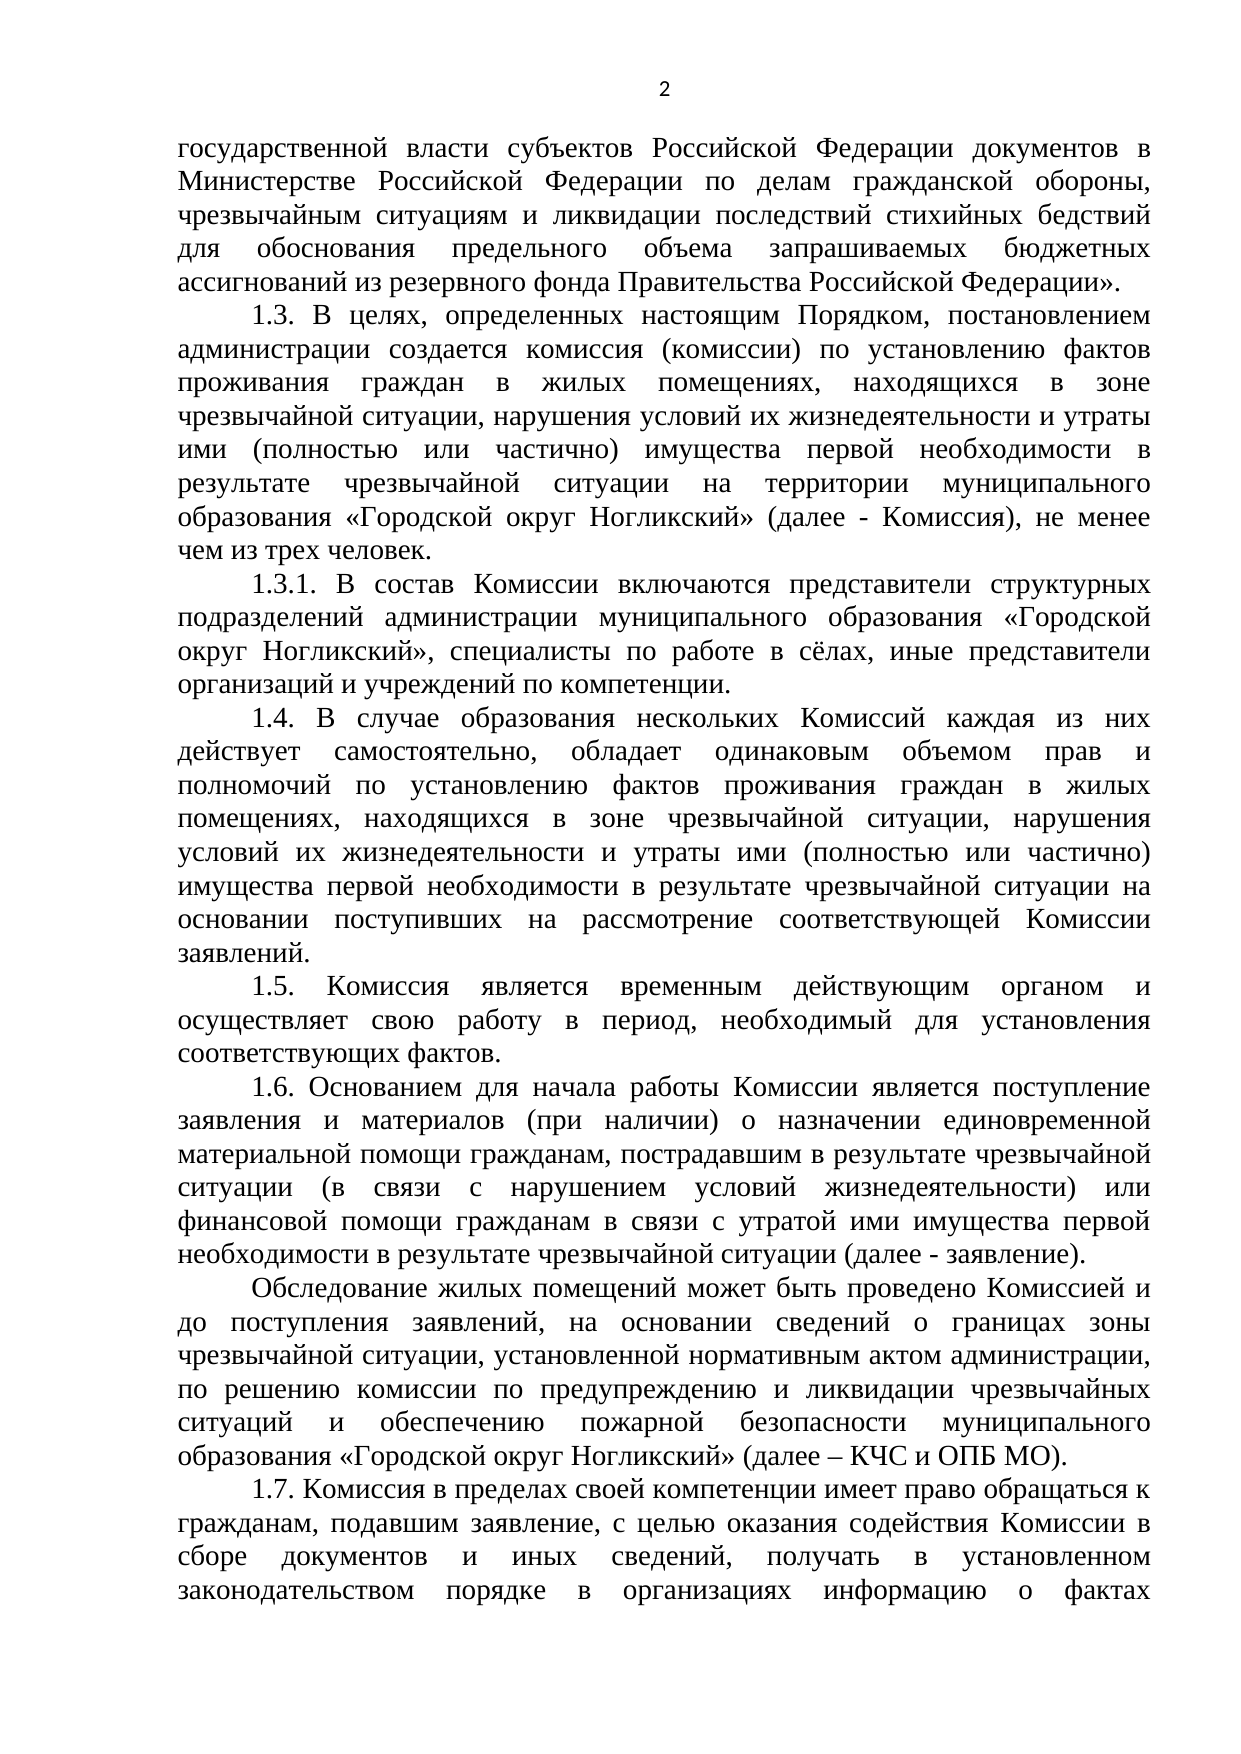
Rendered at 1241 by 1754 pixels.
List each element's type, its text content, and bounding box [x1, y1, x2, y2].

text 1.3. В целях, определенных настоящим Порядком, постановлением администрации создается комиссия (комиссии) по установлению фактов проживания граждан в жилых помещениях, находящихся в зоне чрезвычайной ситуации, нарушения условий их жизнедеятельности и утраты ими (полностью или частично) имущества первой необходимости в результате чрезвычайной ситуации на территории муниципального образования «Городской округ Ногликский» (далее - Комиссия), не менее чем из трех человек. [177, 297, 1152, 566]
text 1.3.1. В состав Комиссии включаются представители структурных подразделений администрации муниципального образования «Городской округ Ногликский», специалисты по работе в сёлах, иные представители организаций и учреждений по компетенции. [177, 566, 1152, 700]
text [177, 1471, 1152, 1606]
text Обследование жилых помещений может быть проведено Комиссией и до поступления заявлений, на основании сведений о границах зоны чрезвычайной ситуации, установленной нормативным актом администрации, по решению комиссии по предупреждению и ликвидации чрезвычайных ситуаций и обеспечению пожарной безопасности муниципального образования «Городской округ Ногликский» (далее – КЧС и ОПБ МО). [177, 1270, 1152, 1471]
text 1.5. Комиссия является временным действующим органом и осуществляет свою работу в период, необходимый для установления соответствующих фактов. [177, 968, 1152, 1069]
text 1.6. Основанием для начала работы Комиссии является поступление заявления и материалов (при наличии) о назначении единовременной материальной помощи гражданам, пострадавшим в результате чрезвычайной ситуации (в связи с нарушением условий жизнедеятельности) или финансовой помощи гражданам в связи с утратой ими имущества первой необходимости в результате чрезвычайной ситуации (далее - заявление). [177, 1069, 1152, 1270]
text 1.4. В случае образования нескольких Комиссий каждая из них действует самостоятельно, обладает одинаковым объемом прав и полномочий по установлению фактов проживания граждан в жилых помещениях, находящихся в зоне чрезвычайной ситуации, нарушения условий их жизнедеятельности и утраты ими (полностью или частично) имущества первой необходимости в результате чрезвычайной ситуации на основании поступивших на рассмотрение соответствующей Комиссии заявлений. [177, 700, 1152, 968]
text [177, 130, 1152, 297]
